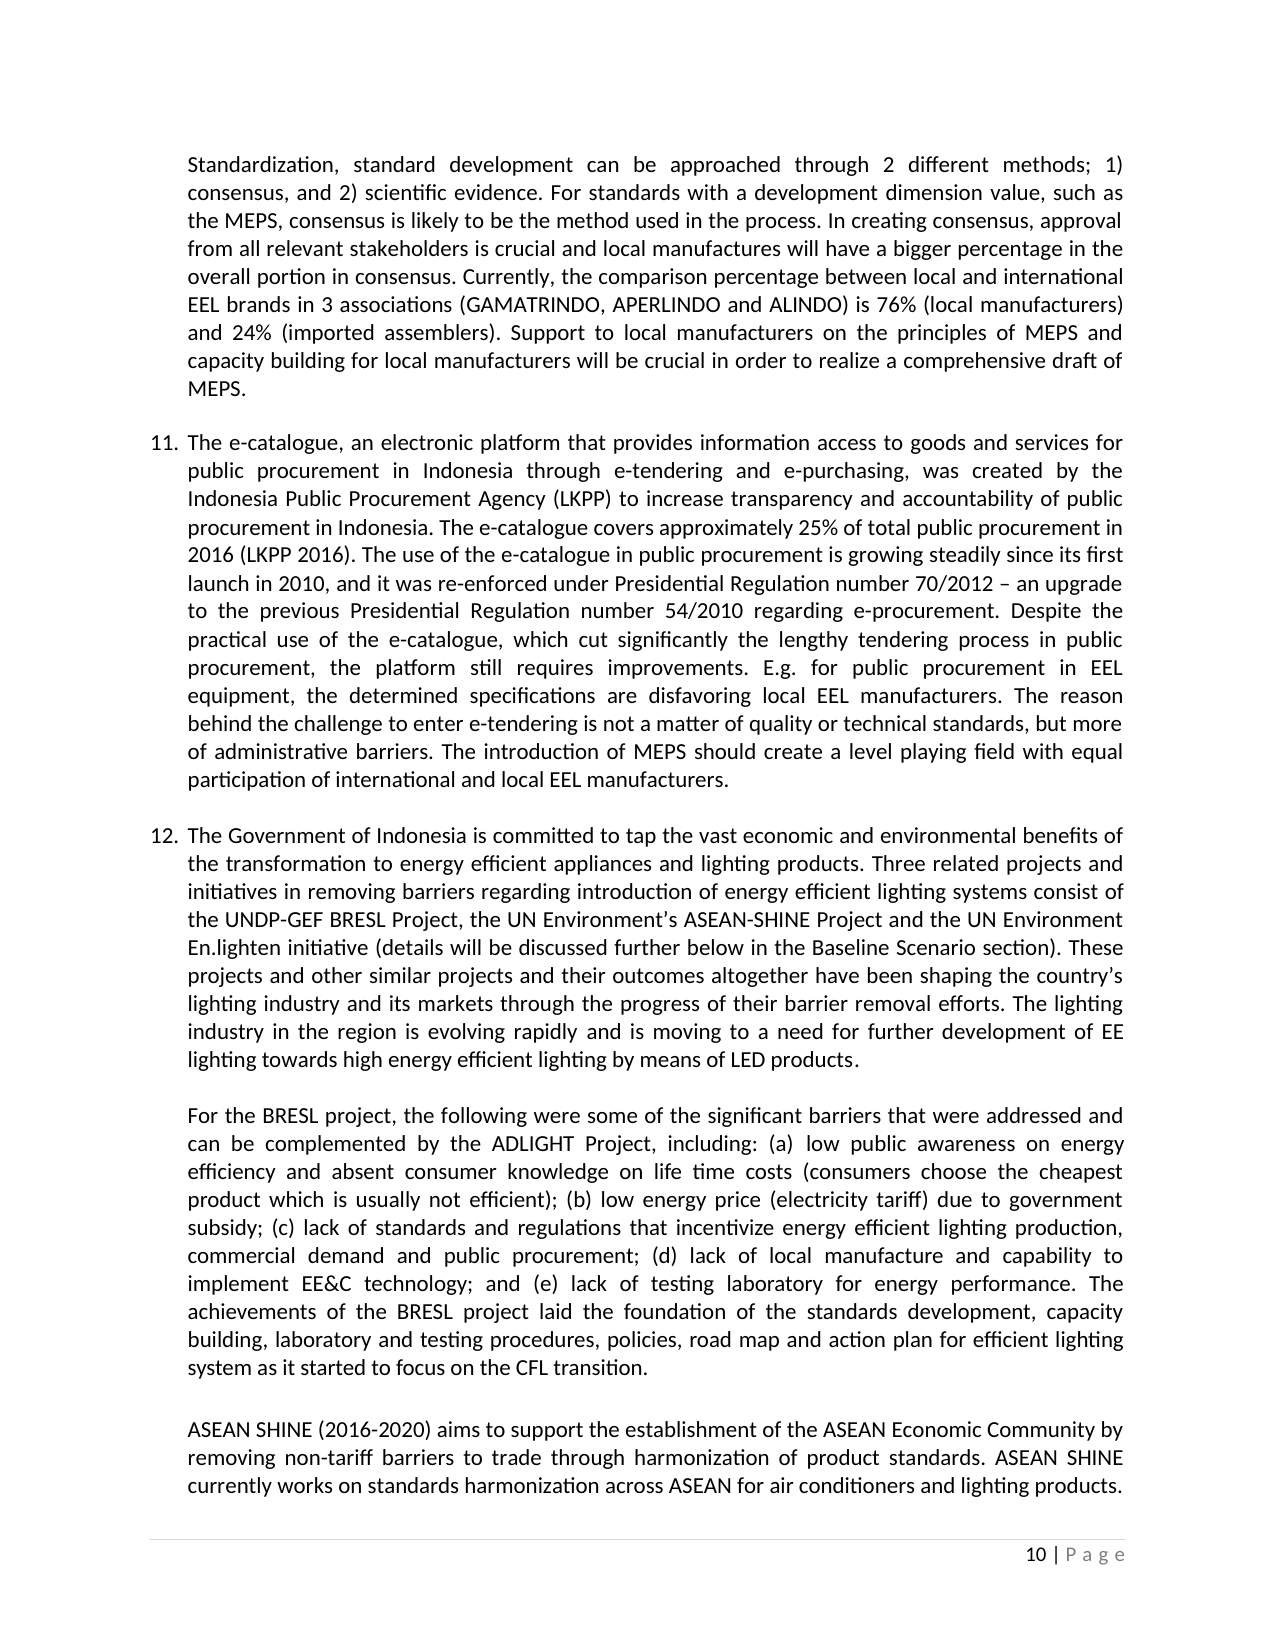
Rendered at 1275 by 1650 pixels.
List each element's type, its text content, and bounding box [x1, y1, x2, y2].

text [187, 1416, 1125, 1499]
list The Government of Indonesia is committed to tap the vast economic and environmental benefits of the transformation to energy efficient appliances and lighting products. Three related projects and initiatives in removing barriers regarding introduction of energy efficient lighting systems consist of the UNDP-GEF BRESL Project, the UN Environment’s ASEAN-SHINE Project and the UN Environment En.lighten initiative (details will be discussed further below in the Baseline Scenario section). These projects and other similar projects and their outcomes altogether have been shaping the country’s lighting industry and its markets through the progress of their barrier removal efforts. The lighting industry in the region is evolving rapidly and is moving to a need for further development of EE lighting towards high energy efficient lighting by means of LED products. [150, 821, 1125, 1073]
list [150, 150, 1125, 402]
text For the BRESL project, the following were some of the significant barriers that were addressed and can be complemented by the ADLIGHT Project, including: (a) low public awareness on energy efficiency and absent consumer knowledge on life time costs (consumers choose the cheapest product which is usually not efficient); (b) low energy price (electricity tariff) due to government subsidy; (c) lack of standards and regulations that incentivize energy efficient lighting production, commercial demand and public procurement; (d) lack of local manufacture and capability to implement EE&C technology; and (e) lack of testing laboratory for energy performance. The achievements of the BRESL project laid the foundation of the standards development, capacity building, laboratory and testing procedures, policies, road map and action plan for efficient lighting system as it started to focus on the CFL transition. [187, 1101, 1125, 1381]
list The e-catalogue, an electronic platform that provides information access to goods and services for public procurement in Indonesia through e-tendering and e-purchasing, was created by the Indonesia Public Procurement Agency (LKPP) to increase transparency and accountability of public procurement in Indonesia. The e-catalogue covers approximately 25% of total public procurement in 2016 (LKPP 2016). The use of the e-catalogue in public procurement is growing steadily since its first launch in 2010, and it was re-enforced under Presidential Regulation number 70/2012 – an upgrade to the previous Presidential Regulation number 54/2010 regarding e-procurement. Despite the practical use of the e-catalogue, which cut significantly the lengthy tendering process in public procurement, the platform still requires improvements. E.g. for public procurement in EEL equipment, the determined specifications are disfavoring local EEL manufacturers. The reason behind the challenge to enter e-tendering is not a matter of quality or technical standards, but more of administrative barriers. The introduction of MEPS should create a level playing field with equal participation of international and local EEL manufacturers. [150, 428, 1125, 793]
